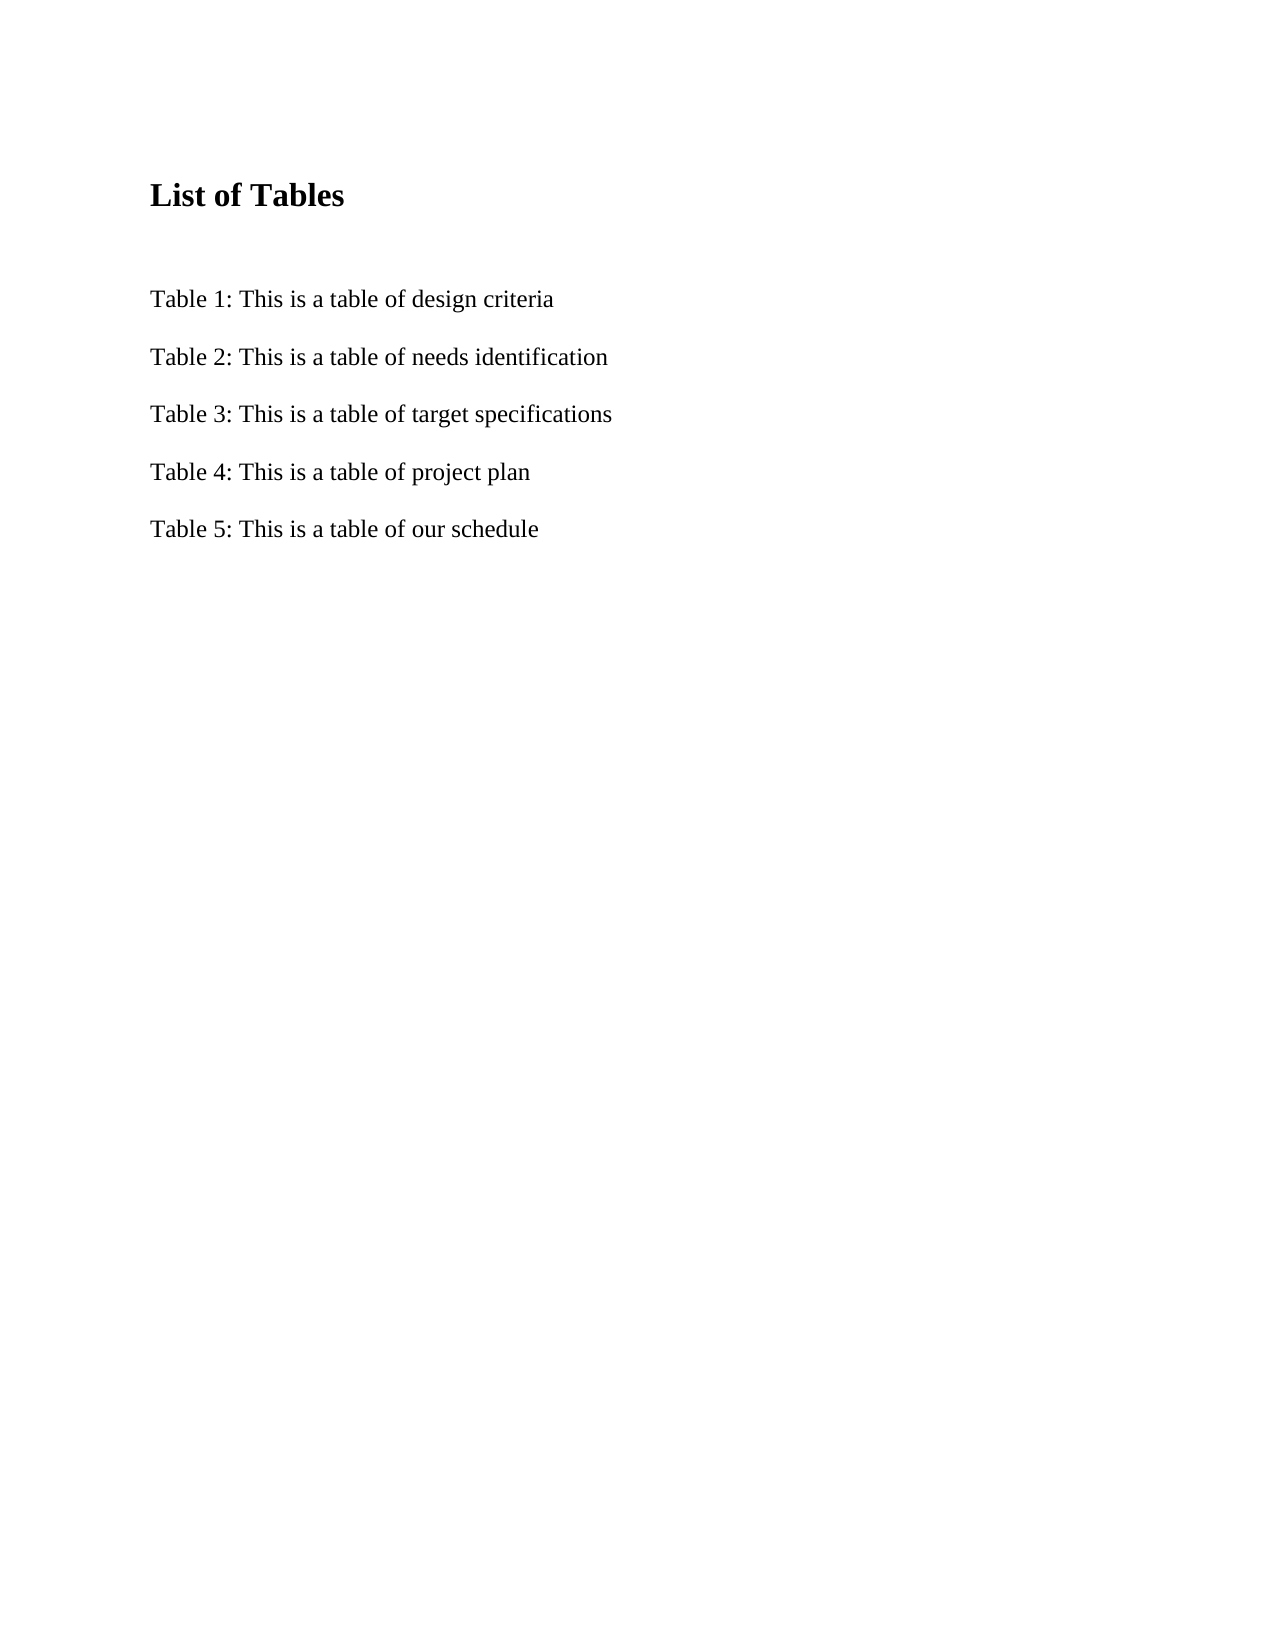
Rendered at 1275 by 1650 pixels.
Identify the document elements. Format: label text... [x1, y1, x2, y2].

text List of Tables [150, 175, 1125, 234]
